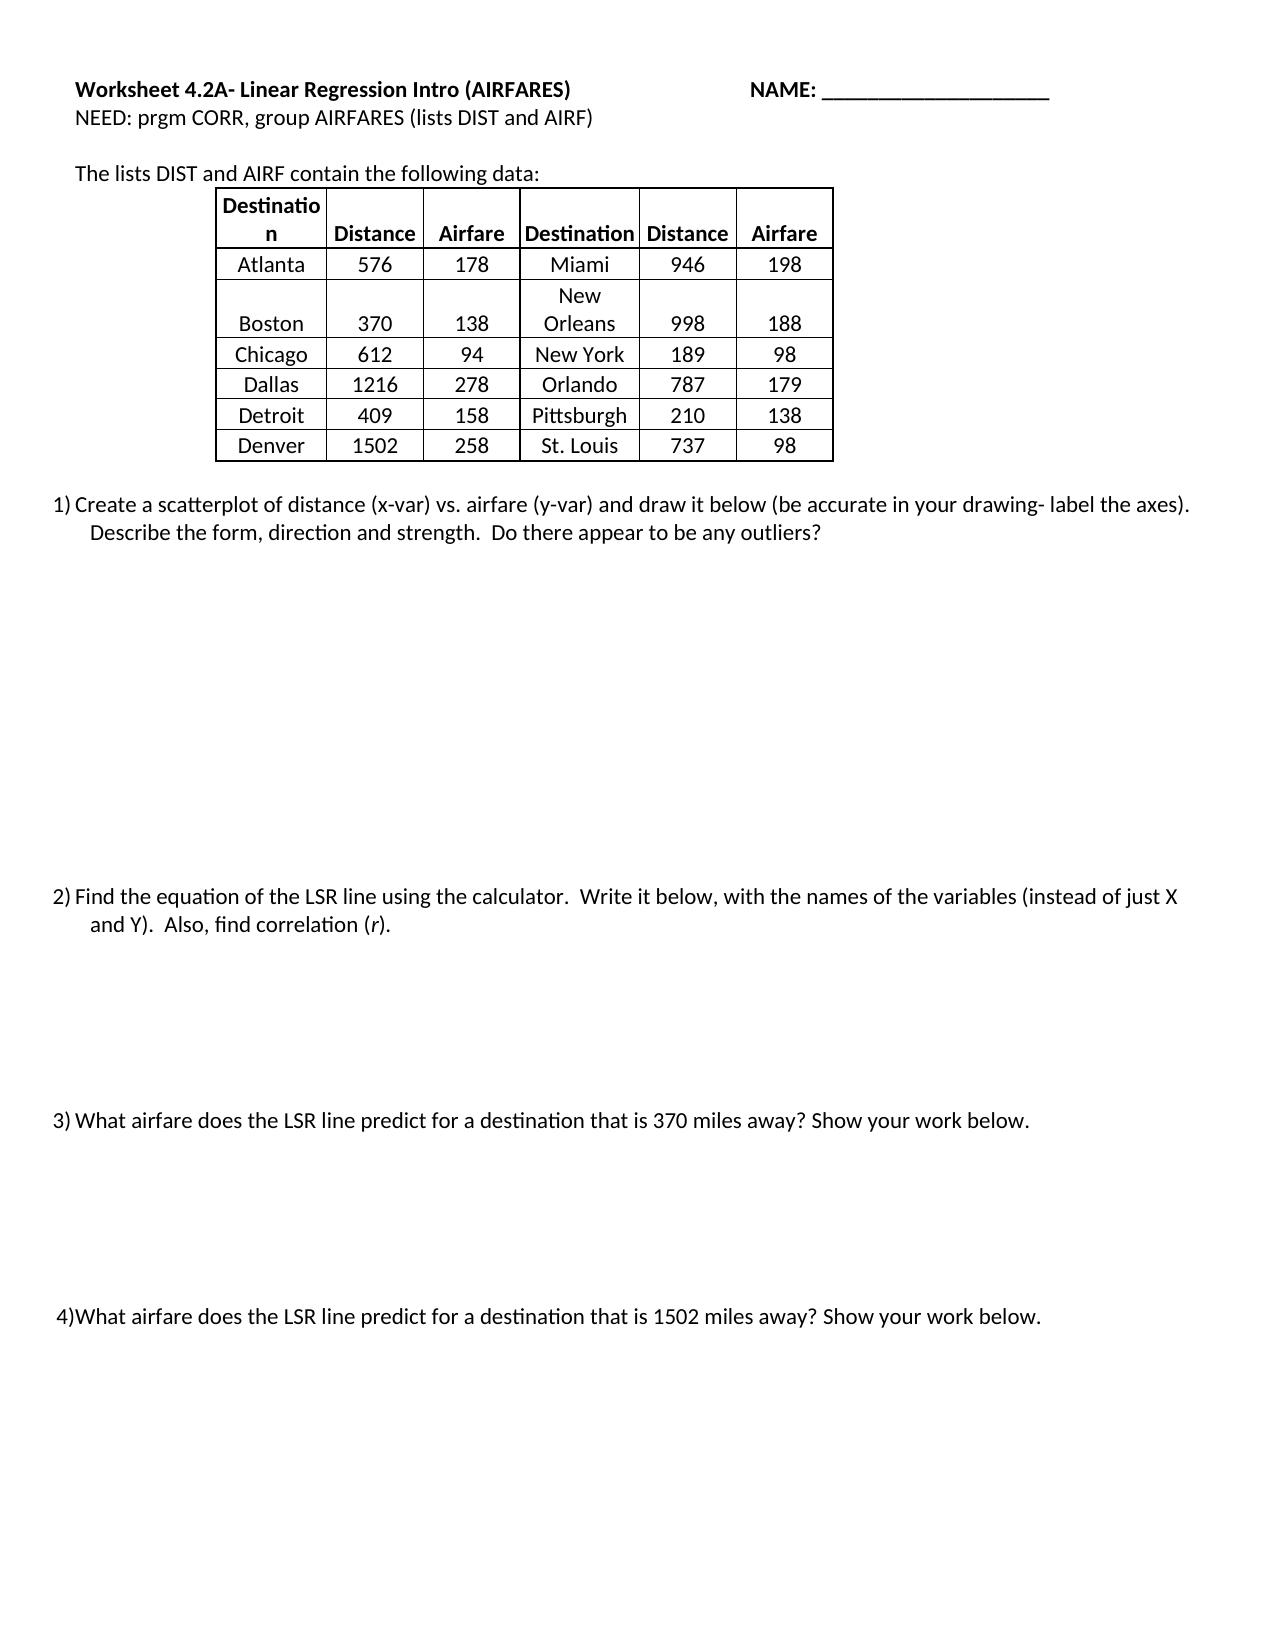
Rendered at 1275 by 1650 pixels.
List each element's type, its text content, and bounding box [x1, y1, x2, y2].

table_cell 278 [424, 369, 519, 398]
table_cell 94 [424, 338, 519, 368]
table_cell New York [521, 338, 639, 368]
table_cell Miami [521, 249, 639, 278]
table_header Destination [521, 189, 639, 247]
table_cell 158 [424, 399, 519, 429]
table_cell 138 [424, 280, 519, 337]
table_cell Chicago [217, 338, 326, 368]
table_cell 576 [327, 249, 423, 278]
text Worksheet 4.2A- Linear Regression Intro (AIRFARES) NAME: ____________________ [75, 75, 1200, 103]
table_cell Dallas [217, 369, 326, 398]
table_header Distance [640, 189, 736, 247]
table_cell 1216 [327, 369, 423, 398]
list Create a scatterplot of distance (x-var) vs. airfare (y-var) and draw it below (be accurate in your drawing- label the axes). Describe the form, direction and strength. Do there appear to be any outliers? [52, 490, 1200, 546]
table_cell Detroit [217, 399, 326, 429]
table_cell 737 [640, 430, 736, 459]
table_cell 178 [424, 249, 519, 278]
text NEED: prgm CORR, group AIRFARES (lists DIST and AIRF) [75, 103, 1200, 131]
table_header Airfare [737, 189, 832, 247]
table_header Distance [327, 189, 423, 247]
table_cell 138 [737, 399, 832, 429]
table_cell 998 [640, 280, 736, 337]
table_cell Atlanta [217, 249, 326, 278]
table_cell 189 [640, 338, 736, 368]
list Find the equation of the LSR line using the calculator. Write it below, with the names of the variables (instead of just X and Y). Also, find correlation (r). [52, 882, 1200, 938]
text The lists DIST and AIRF contain the following data: [75, 159, 1200, 187]
table_cell Orlando [521, 369, 639, 398]
table_cell 370 [327, 280, 423, 337]
table_cell 98 [737, 338, 832, 368]
table_cell 198 [737, 249, 832, 278]
table_cell Denver [217, 430, 326, 459]
table_cell 1502 [327, 430, 423, 459]
table_cell St. Louis [521, 430, 639, 459]
table_header Destination [217, 189, 326, 247]
table_cell 787 [640, 369, 736, 398]
list What airfare does the LSR line predict for a destination that is 370 miles away? Show your work below. [52, 1106, 1200, 1134]
list What airfare does the LSR line predict for a destination that is 1502 miles away? Show your work below. [56, 1302, 1200, 1330]
table_cell 612 [327, 338, 423, 368]
table_header Airfare [424, 189, 519, 247]
table_cell 258 [424, 430, 519, 459]
table_cell 409 [327, 399, 423, 429]
table_cell Pittsburgh [521, 399, 639, 429]
table_cell 179 [737, 369, 832, 398]
table_cell New Orleans [521, 280, 639, 337]
table_cell 98 [737, 430, 832, 459]
table_cell 210 [640, 399, 736, 429]
table_cell 946 [640, 249, 736, 278]
table_cell 188 [737, 280, 832, 337]
table_cell Boston [217, 280, 326, 337]
